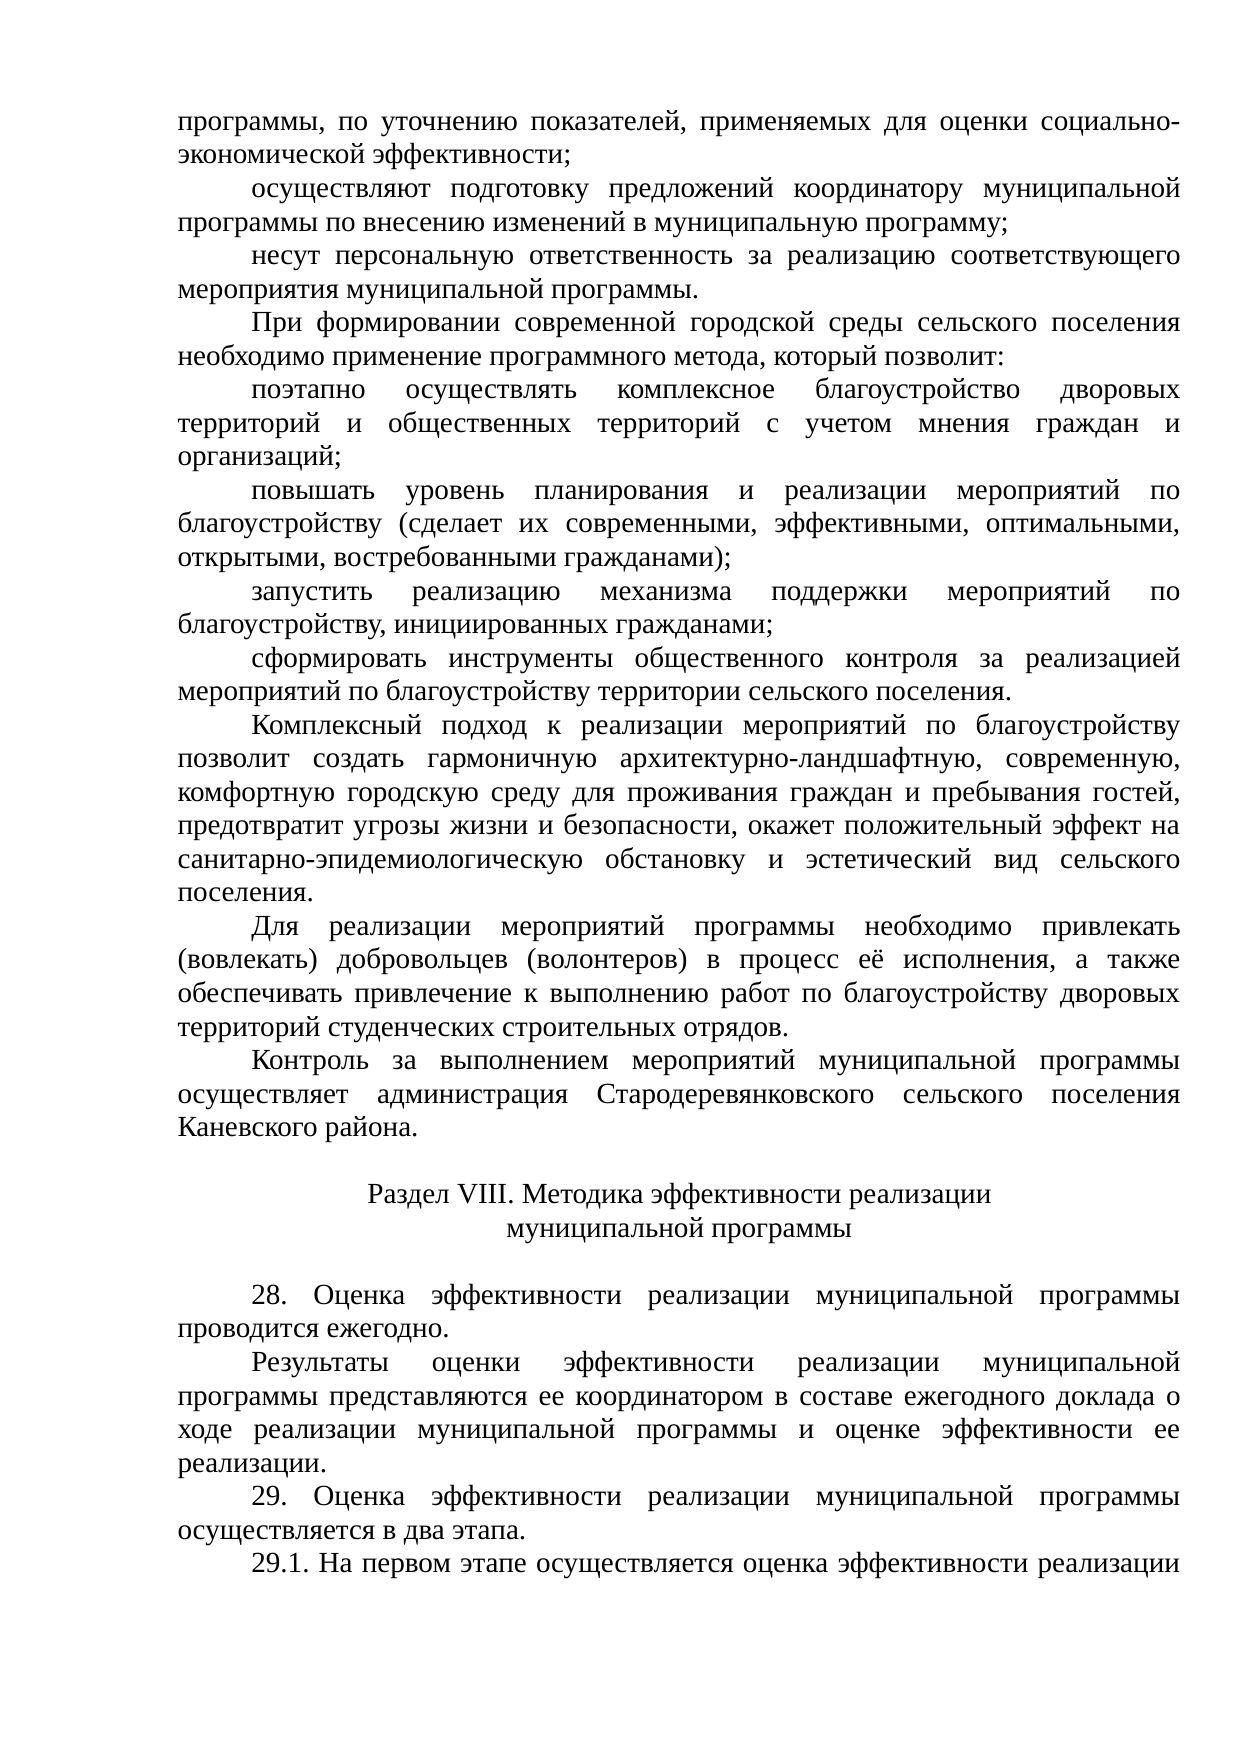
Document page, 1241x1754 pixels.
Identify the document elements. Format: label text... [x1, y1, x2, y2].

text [177, 1545, 1181, 1579]
text Для реализации мероприятий программы необходимо привлекать (вовлекать) добровольцев (волонтеров) в процесс её исполнения, а также обеспечивать привлечение к выполнению работ по благоустройству дворовых территорий студенческих строительных отрядов. [177, 908, 1181, 1042]
text Комплексный подход к реализации мероприятий по благоустройству позволит создать гармоничную архитектурно-ландшафтную, современную, комфортную городскую среду для проживания граждан и пребывания гостей, предотвратит угрозы жизни и безопасности, окажет положительный эффект на санитарно-эпидемиологическую обстановку и эстетический вид сельского поселения. [177, 707, 1181, 908]
text осуществляют подготовку предложений координатору муниципальной программы по внесению изменений в муниципальную программу; [177, 170, 1181, 237]
text несут персональную ответственность за реализацию соответствующего мероприятия муниципальной программы. [177, 237, 1181, 304]
text сформировать инструменты общественного контроля за реализацией мероприятий по благоустройству территории сельского поселения. [177, 640, 1181, 707]
text Результаты оценки эффективности реализации муниципальной программы представляются ее координатором в составе ежегодного доклада о ходе реализации муниципальной программы и оценке эффективности ее реализации. [177, 1344, 1181, 1478]
text 29. Оценка эффективности реализации муниципальной программы осуществляется в два этапа. [177, 1478, 1181, 1545]
text Контроль за выполнением мероприятий муниципальной программы осуществляет администрация Стародеревянковского сельского поселения Каневского района. [177, 1042, 1181, 1143]
text 28. Оценка эффективности реализации муниципальной программы проводится ежегодно. [177, 1277, 1181, 1344]
text поэтапно осуществлять комплексное благоустройство дворовых территорий и общественных территорий с учетом мнения граждан и организаций; [177, 371, 1181, 472]
text запустить реализацию механизма поддержки мероприятий по благоустройству, инициированных гражданами; [177, 573, 1181, 640]
text Раздел VIII. Методика эффективности реализации [177, 1176, 1181, 1210]
text муниципальной программы [177, 1210, 1181, 1243]
text При формировании современной городской среды сельского поселения необходимо применение программного метода, который позволит: [177, 304, 1181, 371]
text повышать уровень планирования и реализации мероприятий по благоустройству (сделает их современными, эффективными, оптимальными, открытыми, востребованными гражданами); [177, 472, 1181, 573]
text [177, 103, 1181, 170]
